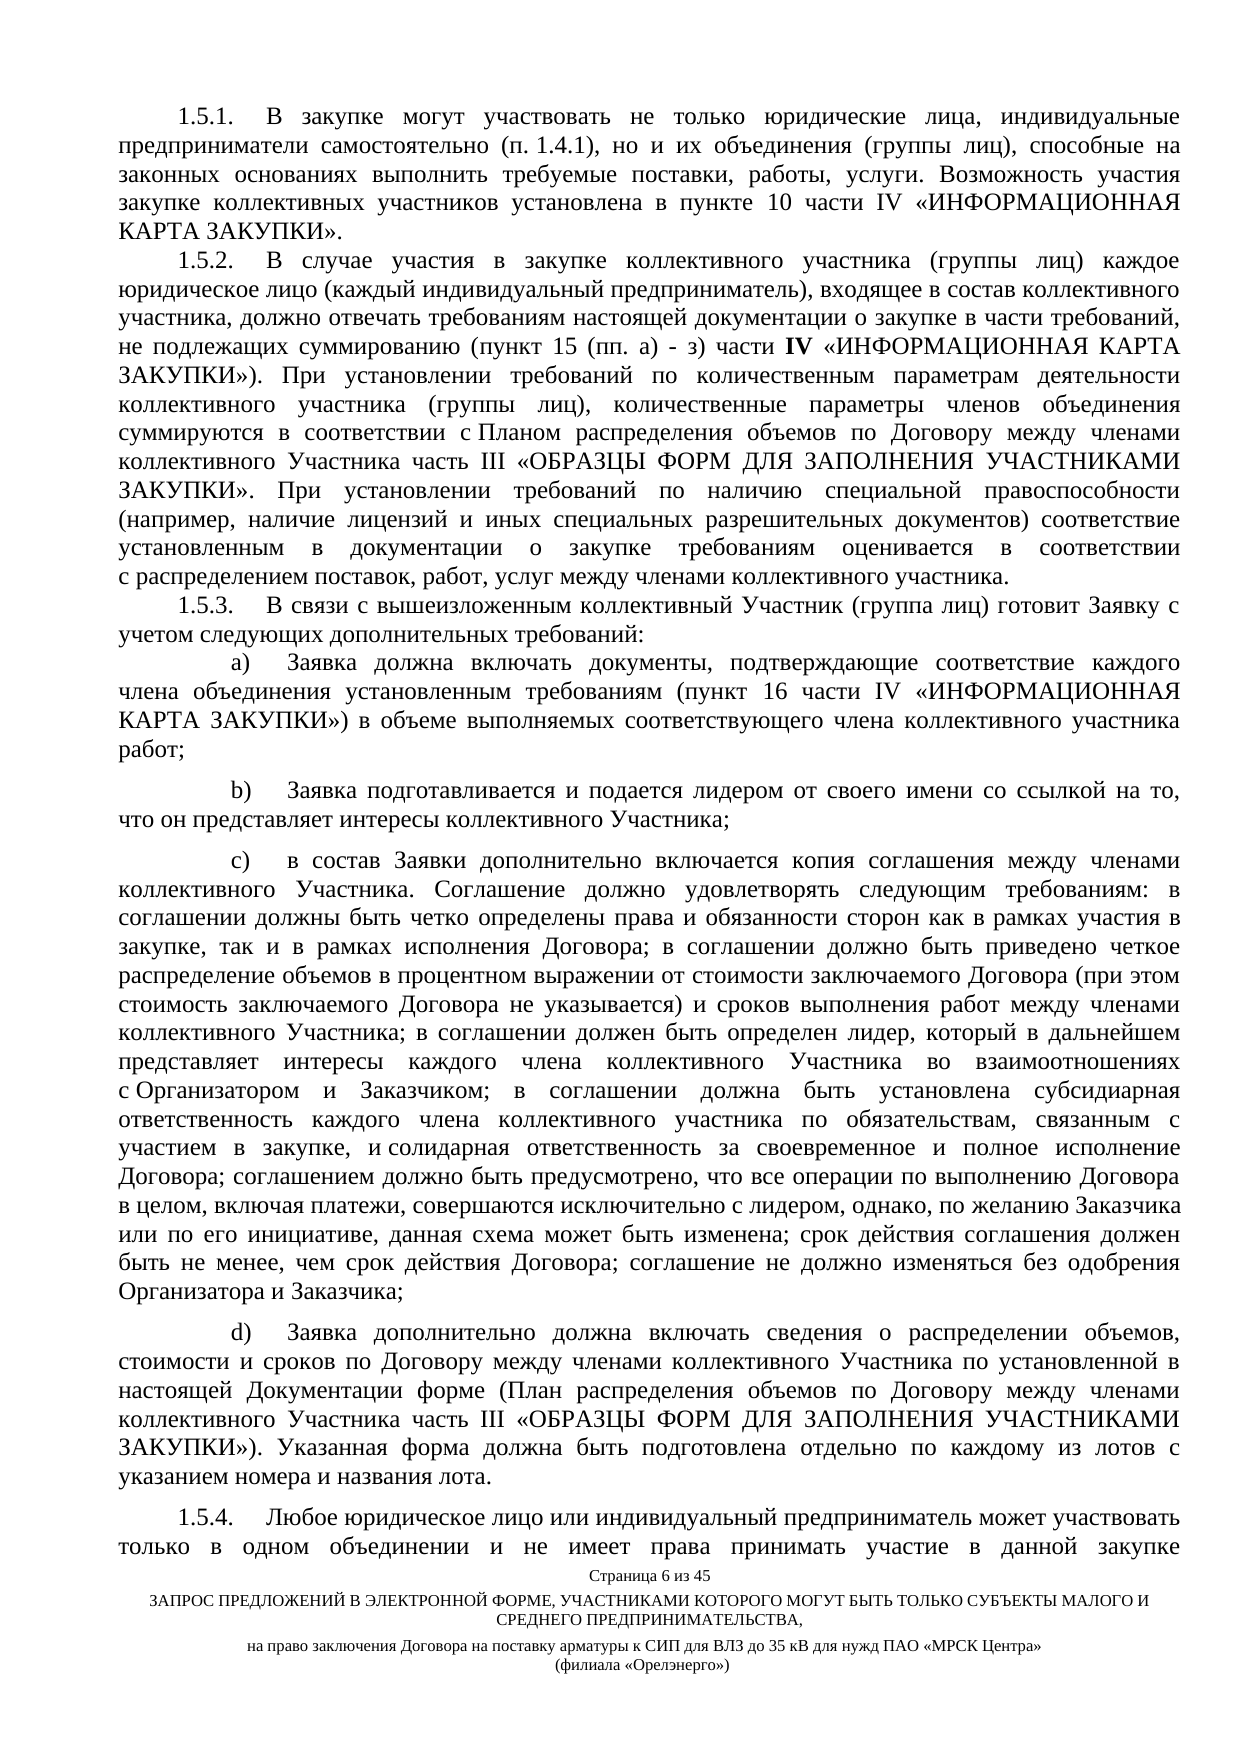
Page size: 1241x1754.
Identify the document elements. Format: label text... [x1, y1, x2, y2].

list Заявка дополнительно должна включать сведения о распределении объемов, стоимости и сроков по Договору между членами коллективного Участника по установленной в настоящей Документации форме (План распределения объемов по Договору между членами коллективного Участника часть III «ОБРАЗЦЫ ФОРМ ДЛЯ ЗАПОЛНЕНИЯ УЧАСТНИКАМИ ЗАКУПКИ»). Указанная форма должна быть подготовлена отдельно по каждому из лотов с указанием номера и названия лота. [118, 1317, 1181, 1490]
subtitle В случае участия в закупке коллективного участника (группы лиц) каждое юридическое лицо (каждый индивидуальный предприниматель), входящее в состав коллективного участника, должно отвечать требованиям настоящей документации о закупке в части требований, не подлежащих суммированию (пункт 15 (пп. а) - з) части IV «ИНФОРМАЦИОННАЯ КАРТА ЗАКУПКИ»). При установлении требований по количественным параметрам деятельности коллективного участника (группы лиц), количественные параметры членов объединения суммируются в соответствии с Планом распределения объемов по Договору между членами коллективного Участника часть III «ОБРАЗЦЫ ФОРМ ДЛЯ ЗАПОЛНЕНИЯ УЧАСТНИКАМИ ЗАКУПКИ». При установлении требований по наличию специальной правоспособности (например, наличие лицензий и иных специальных разрешительных документов) соответствие установленным в документации о закупке требованиям оценивается в соответствии с распределением поставок, работ, услуг между членами коллективного участника. [118, 245, 1181, 590]
list Заявка должна включать документы, подтверждающие соответствие каждого члена объединения установленным требованиям (пункт 16 части IV «ИНФОРМАЦИОННАЯ КАРТА ЗАКУПКИ») в объеме выполняемых соответствующего члена коллективного участника работ; [118, 647, 1181, 762]
subtitle В связи с вышеизложенным коллективный Участник (группа лиц) готовит Заявку с учетом следующих дополнительных требований: [118, 590, 1181, 647]
list Заявка подготавливается и подается лидером от своего имени со ссылкой на то, что он представляет интересы коллективного Участника; [118, 775, 1181, 832]
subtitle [118, 1502, 1181, 1560]
subtitle В закупке могут участвовать не только юридические лица, индивидуальные предприниматели самостоятельно (п. 1.4.1), но и их объединения (группы лиц), способные на законных основаниях выполнить требуемые поставки, работы, услуги. Возможность участия закупке коллективных участников установлена в пункте 10 части IV «ИНФОРМАЦИОННАЯ КАРТА ЗАКУПКИ». [118, 101, 1181, 245]
list в состав Заявки дополнительно включается копия соглашения между членами коллективного Участника. Соглашение должно удовлетворять следующим требованиям: в соглашении должны быть четко определены права и обязанности сторон как в рамках участия в закупке, так и в рамках исполнения Договора; в соглашении должно быть приведено четкое распределение объемов в процентном выражении от стоимости заключаемого Договора (при этом стоимость заключаемого Договора не указывается) и сроков выполнения работ между членами коллективного Участника; в соглашении должен быть определен лидер, который в дальнейшем представляет интересы каждого члена коллективного Участника во взаимоотношениях с Организатором и Заказчиком; в соглашении должна быть установлена субсидиарная ответственность каждого члена коллективного участника по обязательствам, связанным с участием в закупке, и солидарная ответственность за своевременное и полное исполнение Договора; соглашением должно быть предусмотрено, что все операции по выполнению Договора в целом, включая платежи, совершаются исключительно с лидером, однако, по желанию Заказчика или по его инициативе, данная схема может быть изменена; срок действия соглашения должен быть не менее, чем срок действия Договора; соглашение не должно изменяться без одобрения Организатора и Заказчика; [118, 845, 1181, 1305]
